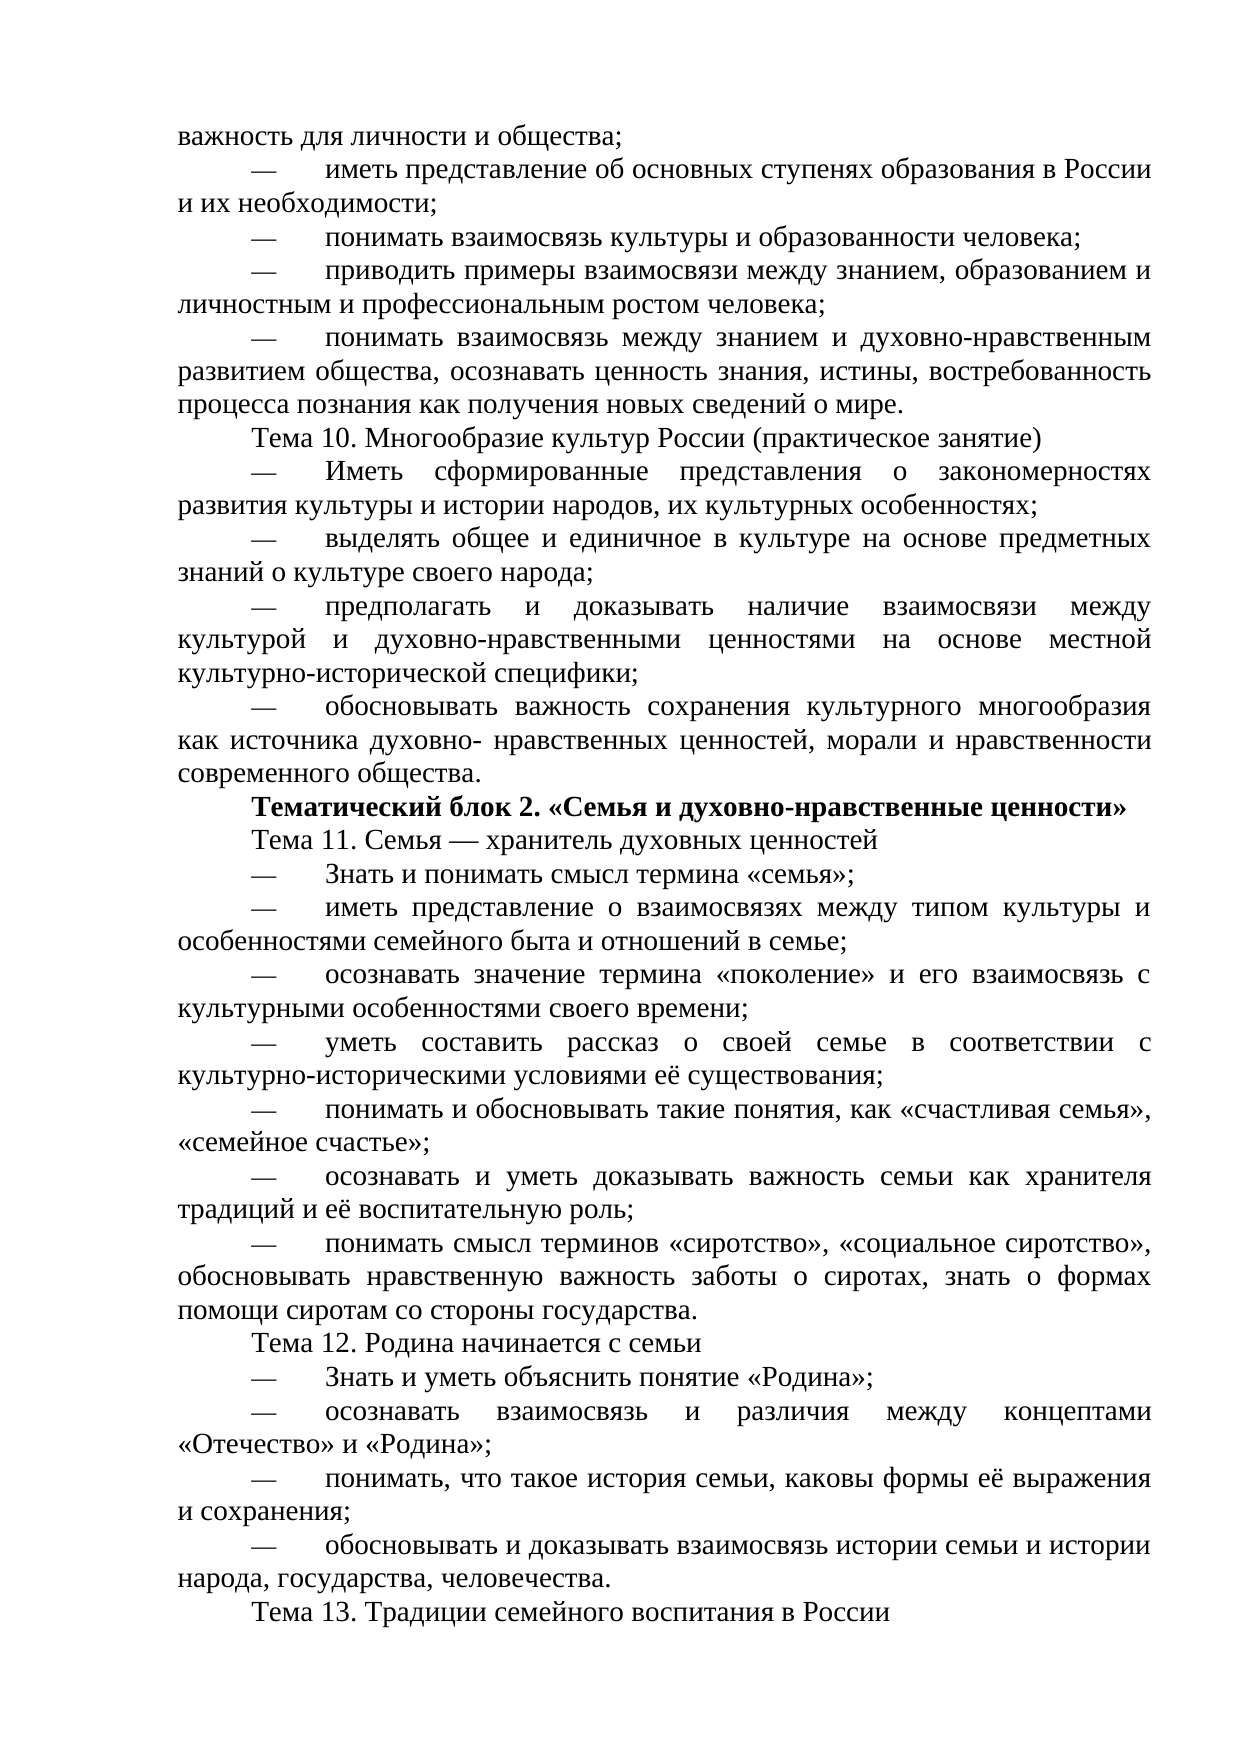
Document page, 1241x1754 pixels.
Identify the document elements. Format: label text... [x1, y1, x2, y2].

list обосновывать важность сохранения культурного многообразия как источника духовно- нравственных ценностей, морали и нравственности современного общества. [177, 688, 1152, 789]
list обосновывать и доказывать взаимосвязь истории семьи и истории народа, государства, человечества. [177, 1527, 1152, 1594]
list иметь представление о взаимосвязях между типом культуры и особенностями семейного быта и отношений в семье; [177, 889, 1152, 957]
list понимать и обосновывать такие понятия, как «счастливая семья», «семейное счастье»; [177, 1091, 1152, 1158]
list предполагать и доказывать наличие взаимосвязи между культурой и духовно-нравственными ценностями на основе местной культурно-исторической специфики; [177, 588, 1152, 688]
list приводить примеры взаимосвязи между знанием, образованием и личностным и профессиональным ростом человека; [177, 252, 1152, 319]
subtitle Тематический блок 2. «Семья и духовно-нравственные ценности» [177, 789, 1152, 822]
list понимать смысл терминов «сиротство», «социальное сиротство», обосновывать нравственную важность заботы о сиротах, знать о формах помощи сиротам со стороны государства. [177, 1225, 1152, 1326]
text Тема 11. Семья — хранитель духовных ценностей [177, 822, 1152, 856]
list понимать взаимосвязь культуры и образованности человека; [177, 219, 1152, 252]
list понимать, что такое история семьи, каковы формы её выражения и сохранения; [177, 1460, 1152, 1527]
text Тема 10. Многообразие культур России (практическое занятие) [177, 420, 1152, 453]
list осознавать и уметь доказывать важность семьи как хранителя традиций и её воспитательную роль; [177, 1158, 1152, 1225]
list Иметь сформированные представления о закономерностях развития культуры и истории народов, их культурных особенностях; [177, 453, 1152, 521]
list понимать взаимосвязь между знанием и духовно-нравственным развитием общества, осознавать ценность знания, истины, востребованность процесса познания как получения новых сведений о мире. [177, 319, 1152, 420]
text Тема 12. Родина начинается с семьи [177, 1326, 1152, 1359]
list иметь представление об основных ступенях образования в России и их необходимости; [177, 152, 1152, 219]
list уметь составить рассказ о своей семье в соответствии с культурно-историческими условиями её существования; [177, 1024, 1152, 1091]
list осознавать значение термина «поколение» и его взаимосвязь с культурными особенностями своего времени; [177, 957, 1152, 1024]
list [177, 118, 1152, 152]
list Знать и уметь объяснить понятие «Родина»; [177, 1359, 1152, 1393]
text Тема 13. Традиции семейного воспитания в России [177, 1594, 1152, 1627]
list Знать и понимать смысл термина «семья»; [177, 856, 1152, 889]
list выделять общее и единичное в культуре на основе предметных знаний о культуре своего народа; [177, 521, 1152, 588]
list осознавать взаимосвязь и различия между концептами «Отечество» и «Родина»; [177, 1393, 1152, 1460]
